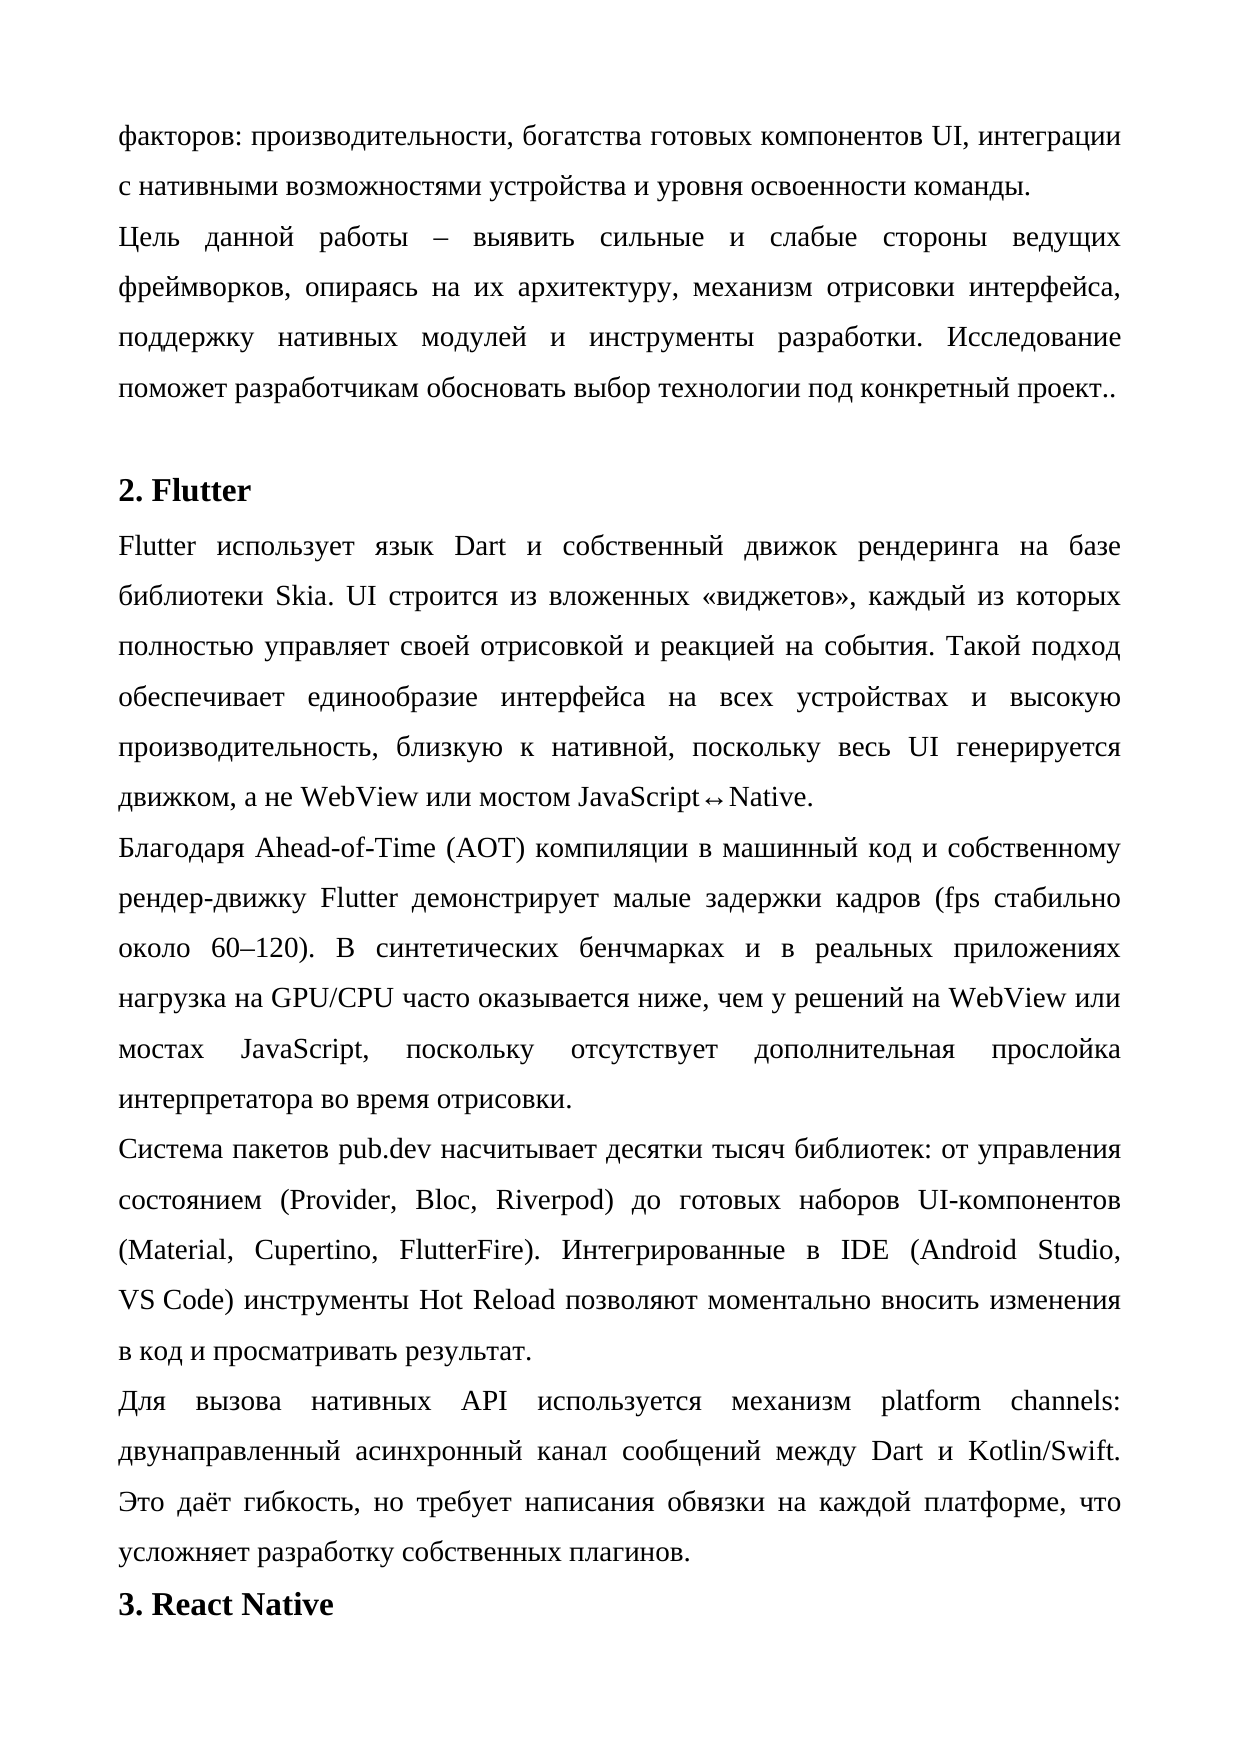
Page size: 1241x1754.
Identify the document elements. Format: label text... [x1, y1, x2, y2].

list 2. Flutter [118, 470, 1122, 509]
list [118, 118, 1122, 202]
list 3. React Native [118, 1584, 1122, 1623]
list Цель данной работы – выявить сильные и слабые стороны ведущих фреймворков, опираясь на их архитектуру, механизм отрисовки интерфейса, поддержку нативных модулей и инструменты разработки. Исследование поможет разработчикам обосновать выбор технологии под конкретный проект.. [118, 219, 1122, 403]
list Система пакетов pub.dev насчитывает десятки тысяч библиотек: от управления состоянием (Provider, Bloc, Riverpod) до готовых наборов UI-компонентов (Material, Cupertino, FlutterFire). Интегрированные в IDE (Android Studio, VS Code) инструменты Hot Reload позволяют моментально вносить изменения в код и просматривать результат. [118, 1132, 1122, 1366]
list Благодаря Ahead-of-Time (AOT) компиляции в машинный код и собственному рендер‑движку Flutter демонстрирует малые задержки кадров (fps стабильно около 60–120). В синтетических бенчмарках и в реальных приложениях нагрузка на GPU/CPU часто оказывается ниже, чем у решений на WebView или мостах JavaScript, поскольку отсутствует дополнительная прослойка интерпретатора во время отрисовки. [118, 830, 1122, 1115]
list Для вызова нативных API используется механизм platform channels: двунаправленный асинхронный канал сообщений между Dart и Kotlin/Swift. Это даёт гибкость, но требует написания обвязки на каждой платформе, что усложняет разработку собственных плагинов. [118, 1383, 1122, 1568]
list Flutter использует язык Dart и собственный движок рендеринга на базе библиотеки Skia. UI строится из вложенных «виджетов», каждый из которых полностью управляет своей отрисовкой и реакцией на события. Такой подход обеспечивает единообразие интерфейса на всех устройствах и высокую производительность, близкую к нативной, поскольку весь UI генерируется движком, а не WebView или мостом JavaScript↔Native. [118, 528, 1122, 813]
